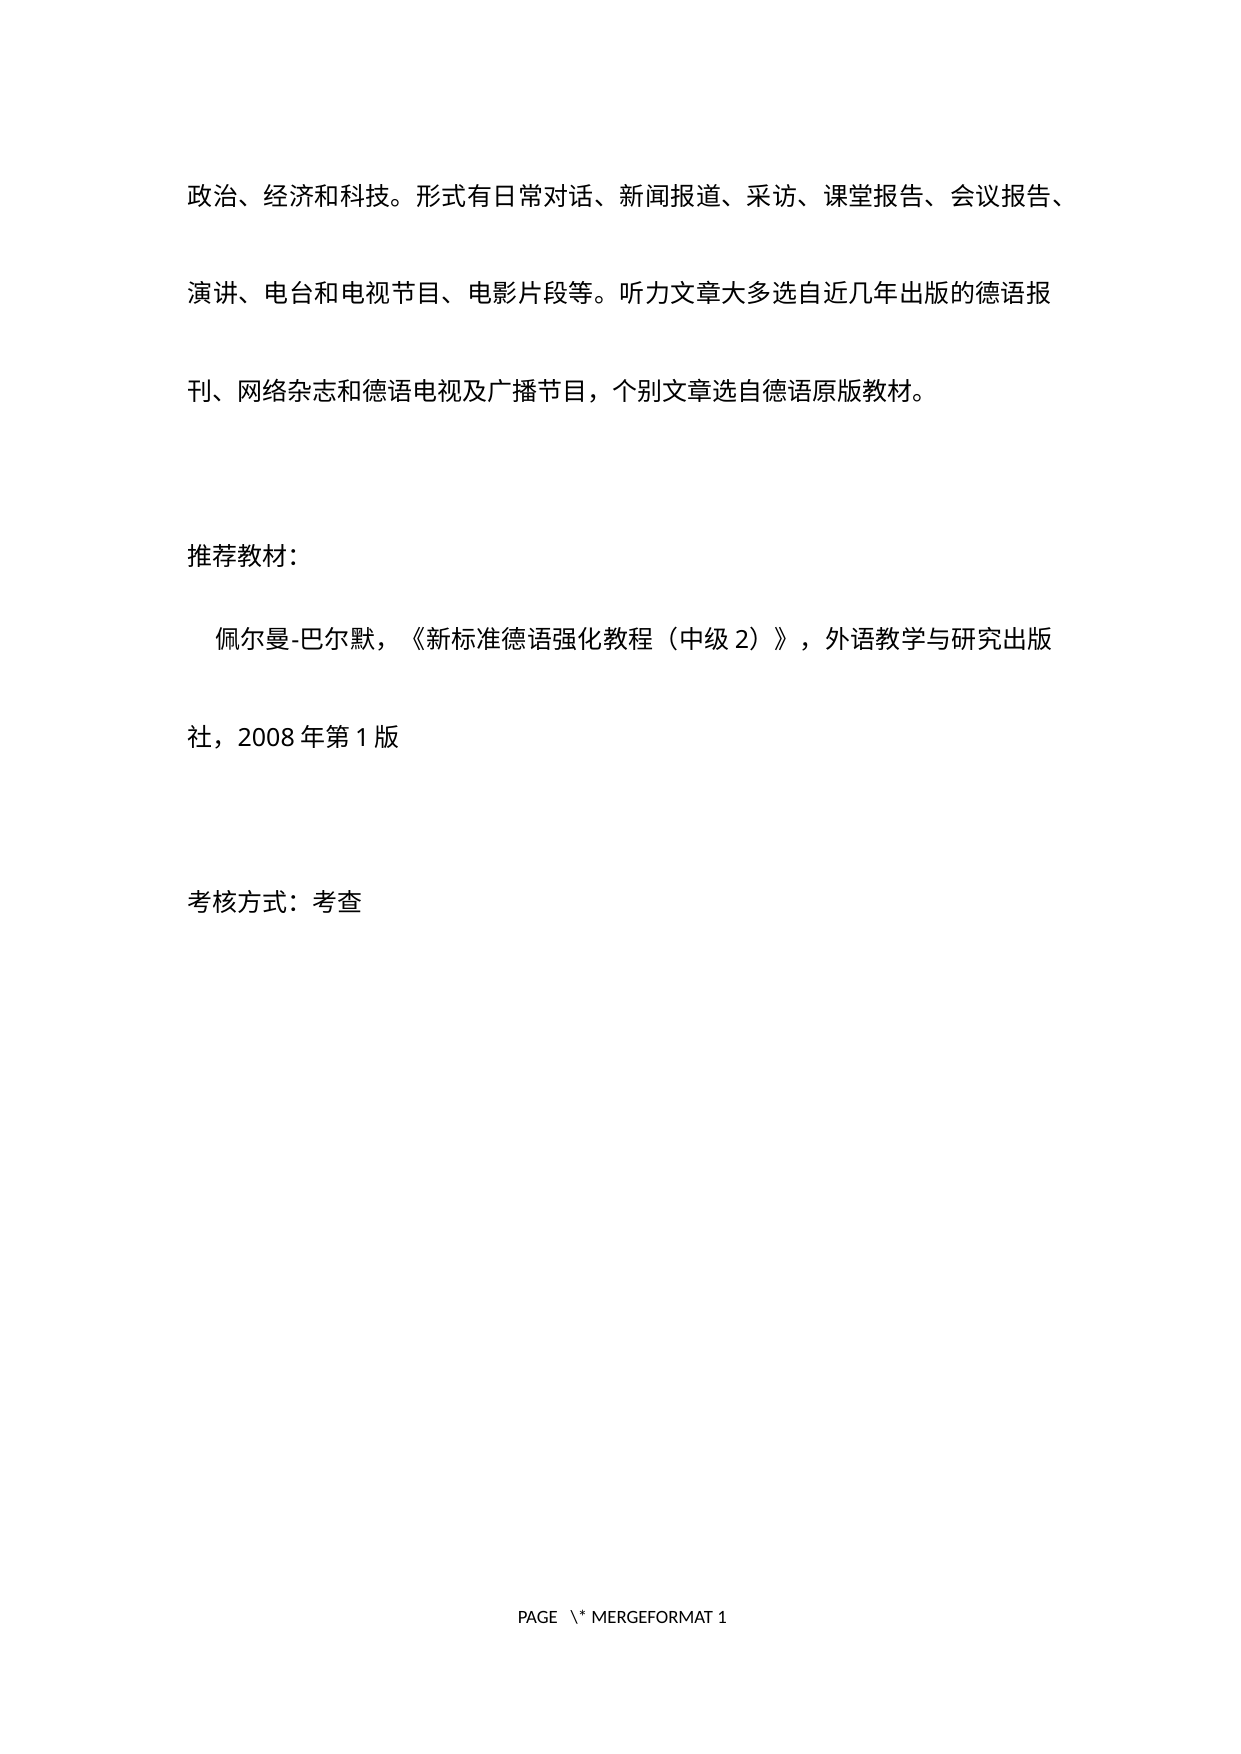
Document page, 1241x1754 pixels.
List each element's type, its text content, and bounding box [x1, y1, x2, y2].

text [187, 162, 1053, 422]
text 佩尔曼-巴尔默，《新标准德语强化教程（中级2）》，外语教学与研究出版社，2008年第1版 [187, 605, 1053, 768]
text 推荐教材： [187, 522, 1053, 587]
text 考核方式：考查 [187, 868, 1053, 933]
